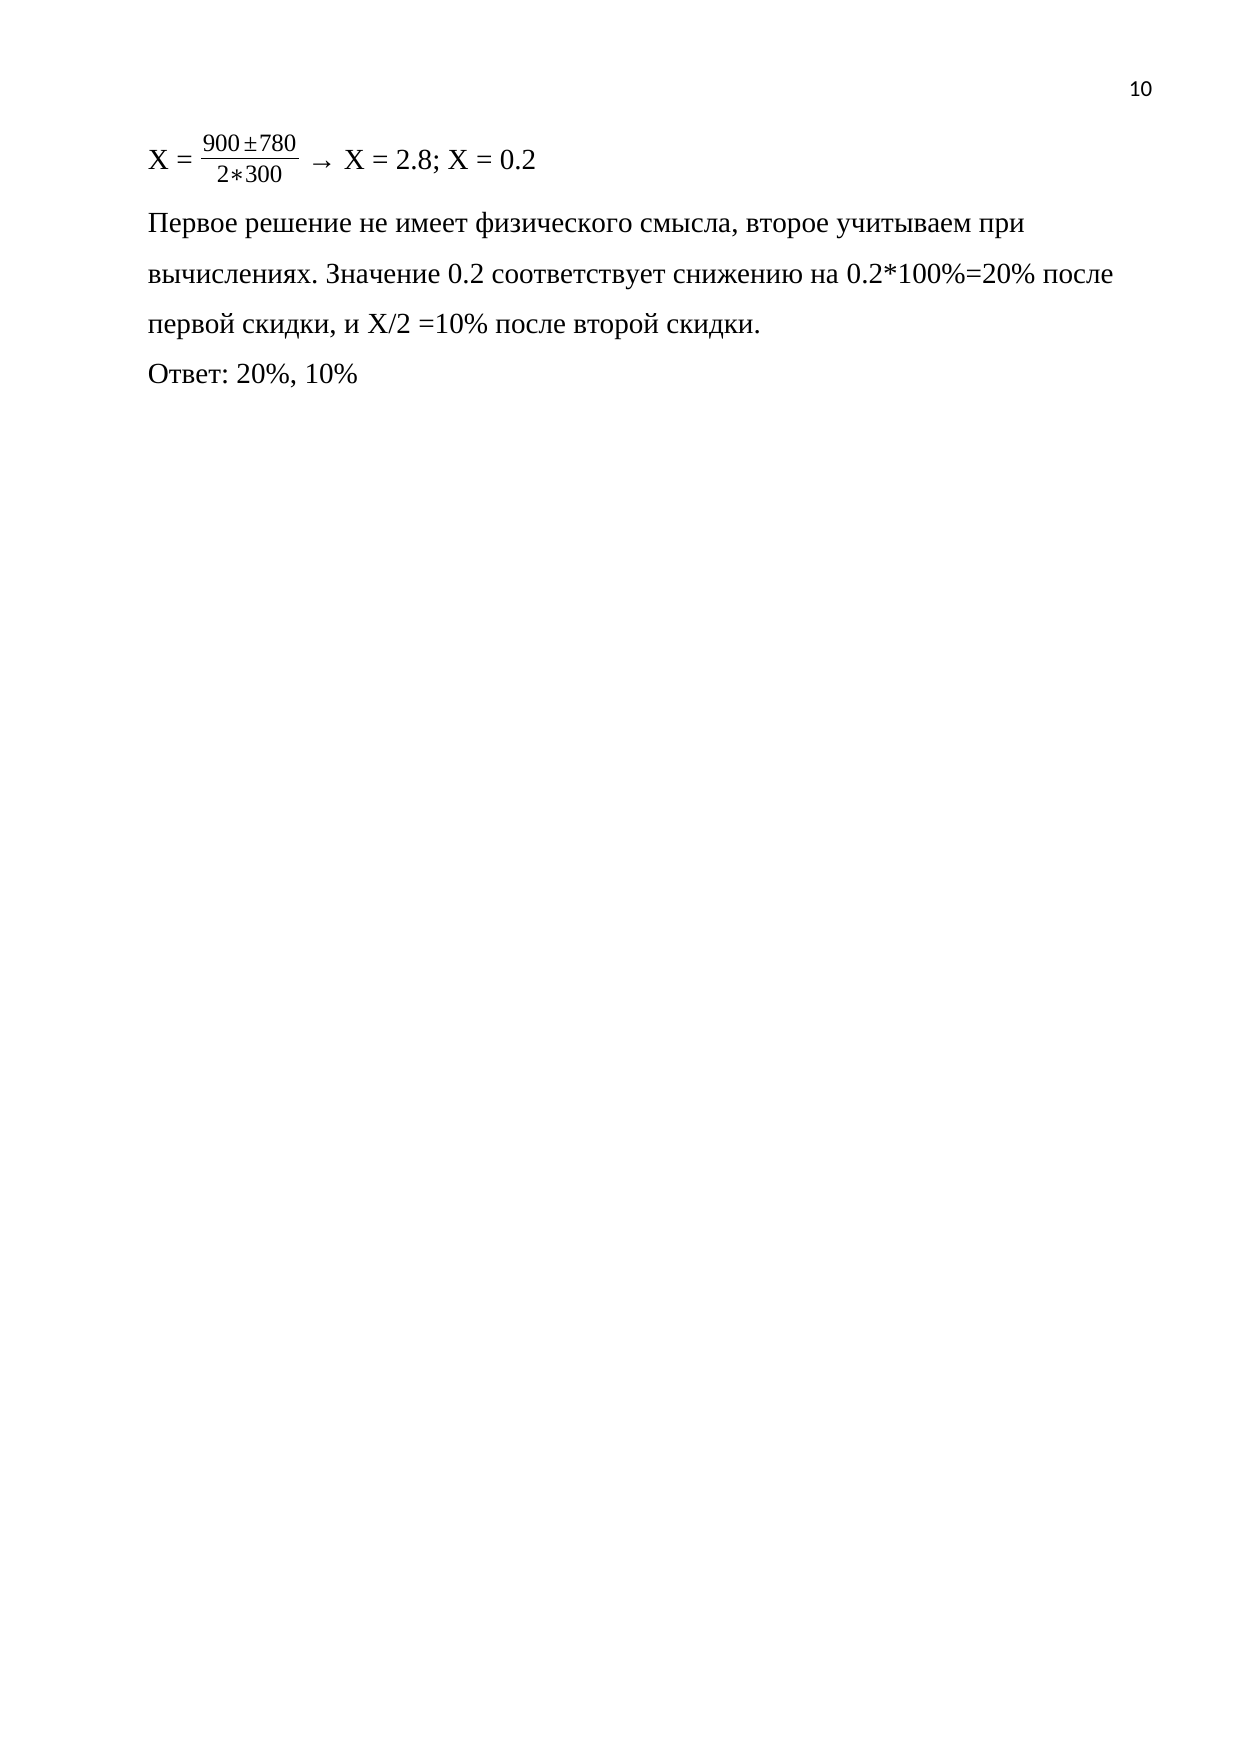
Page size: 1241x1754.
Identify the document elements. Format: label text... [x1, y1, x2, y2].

text Первое решение не имеет физического смысла, второе учитываем при вычислениях. Значение 0.2 соответствует снижению на 0.2*100%=20% после первой скидки, и X/2 =10% после второй скидки. [148, 206, 1152, 340]
text X = → X = 2.8; X = 0.2 [148, 130, 1152, 189]
text Ответ: 20%, 10% [148, 356, 1152, 390]
